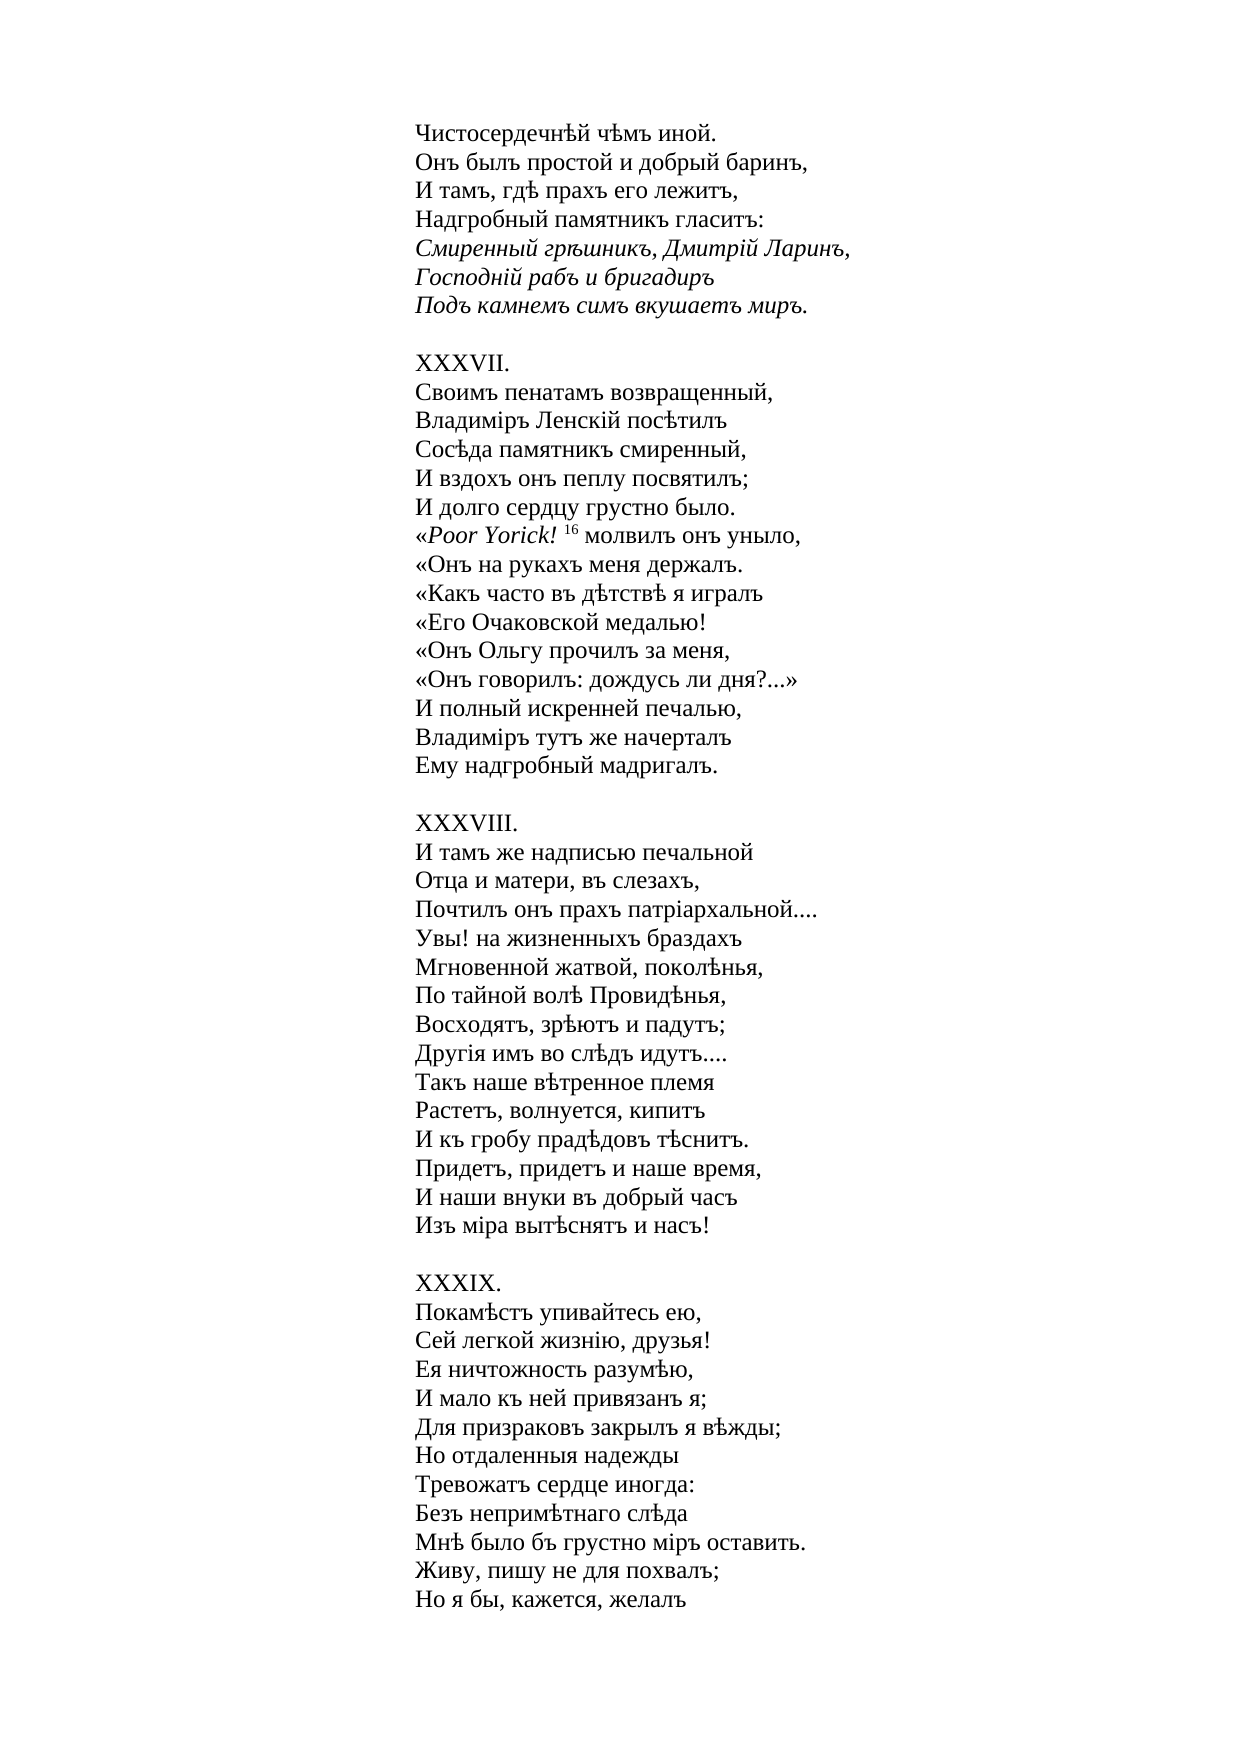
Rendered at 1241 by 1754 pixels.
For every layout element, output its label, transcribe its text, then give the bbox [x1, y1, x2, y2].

text Своимъ пенатамъ возвращенный, [356, 377, 1089, 406]
text Покамѣстъ упивайтесь ею, [356, 1297, 1089, 1326]
text «Онъ Ольгу прочилъ за меня, [356, 636, 1089, 664]
text Чистосердечнѣй чѣмъ иной. [356, 118, 1089, 147]
text Ея ничтожность разумѣю, [356, 1354, 1089, 1383]
text Другія имъ во слѣдъ идутъ.... [356, 1038, 1089, 1067]
text Смиренный грѣшникъ, Дмитрій Ларинъ, [356, 233, 1089, 262]
text Подъ камнемъ симъ вкушаетъ миръ. [356, 291, 1089, 319]
text И къ гробу прадѣдовъ тѣснитъ. [356, 1124, 1089, 1153]
text Такъ наше вѣтренное племя [356, 1067, 1089, 1096]
text Ему надгробный мадригалъ. [356, 751, 1089, 779]
text И полный искренней печалью, [356, 693, 1089, 722]
text «Его Очаковской медалью! [356, 607, 1089, 636]
text «Poor Yorick! 16 молвилъ онъ уныло, [356, 521, 1089, 549]
text Но я бы, кажется, желалъ [356, 1584, 1089, 1613]
text Господній рабъ и бригадиръ [356, 262, 1089, 291]
text Безъ непримѣтнаго слѣда [356, 1498, 1089, 1527]
text Владиміръ тутъ же начерталъ [356, 722, 1089, 751]
text Живу, пишу не для похвалъ; [356, 1556, 1089, 1584]
text Мгновенной жатвой, поколѣнья, [356, 952, 1089, 981]
text «Онъ на рукахъ меня держалъ. [356, 549, 1089, 578]
text XXXIX. [356, 1268, 1089, 1297]
text Сей легкой жизнію, друзья! [356, 1326, 1089, 1354]
text XXXVIII. [356, 808, 1089, 837]
text Увы! на жизненныхъ браздахъ [356, 923, 1089, 952]
text И тамъ, гдѣ прахъ его лежитъ, [356, 176, 1089, 204]
text Почтилъ онъ прахъ патріархальной.... [356, 894, 1089, 923]
text Изъ міра вытѣснятъ и насъ! [356, 1211, 1089, 1239]
text И вздохъ онъ пеплу посвятилъ; [356, 463, 1089, 492]
text По тайной волѣ Провидѣнья, [356, 981, 1089, 1009]
text И мало къ ней привязанъ я; [356, 1383, 1089, 1412]
text Сосѣда памятникъ смиренный, [356, 434, 1089, 463]
text Тревожатъ сердце иногда: [356, 1469, 1089, 1498]
text Отца и матери, въ слезахъ, [356, 866, 1089, 894]
text Растетъ, волнуется, кипитъ [356, 1096, 1089, 1124]
text «Какъ часто въ дѣтствѣ я игралъ [356, 578, 1089, 607]
text И тамъ же надписью печальной [356, 837, 1089, 866]
text Надгробный памятникъ гласитъ: [356, 204, 1089, 233]
text Придетъ, придетъ и наше время, [356, 1153, 1089, 1182]
text И наши внуки въ добрый часъ [356, 1182, 1089, 1211]
text Владиміръ Ленскій посѣтилъ [356, 406, 1089, 434]
text Онъ былъ простой и добрый баринъ, [356, 147, 1089, 176]
text И долго сердцу грустно было. [356, 492, 1089, 521]
text Восходятъ, зрѣютъ и падутъ; [356, 1009, 1089, 1038]
text Для призраковъ закрылъ я вѣжды; [356, 1412, 1089, 1441]
text «Онъ говорилъ: дождусь ли дня?...» [356, 664, 1089, 693]
text Мнѣ было бъ грустно міръ оставить. [356, 1527, 1089, 1556]
text XXXVII. [356, 348, 1089, 377]
text Но отдаленныя надежды [356, 1441, 1089, 1469]
